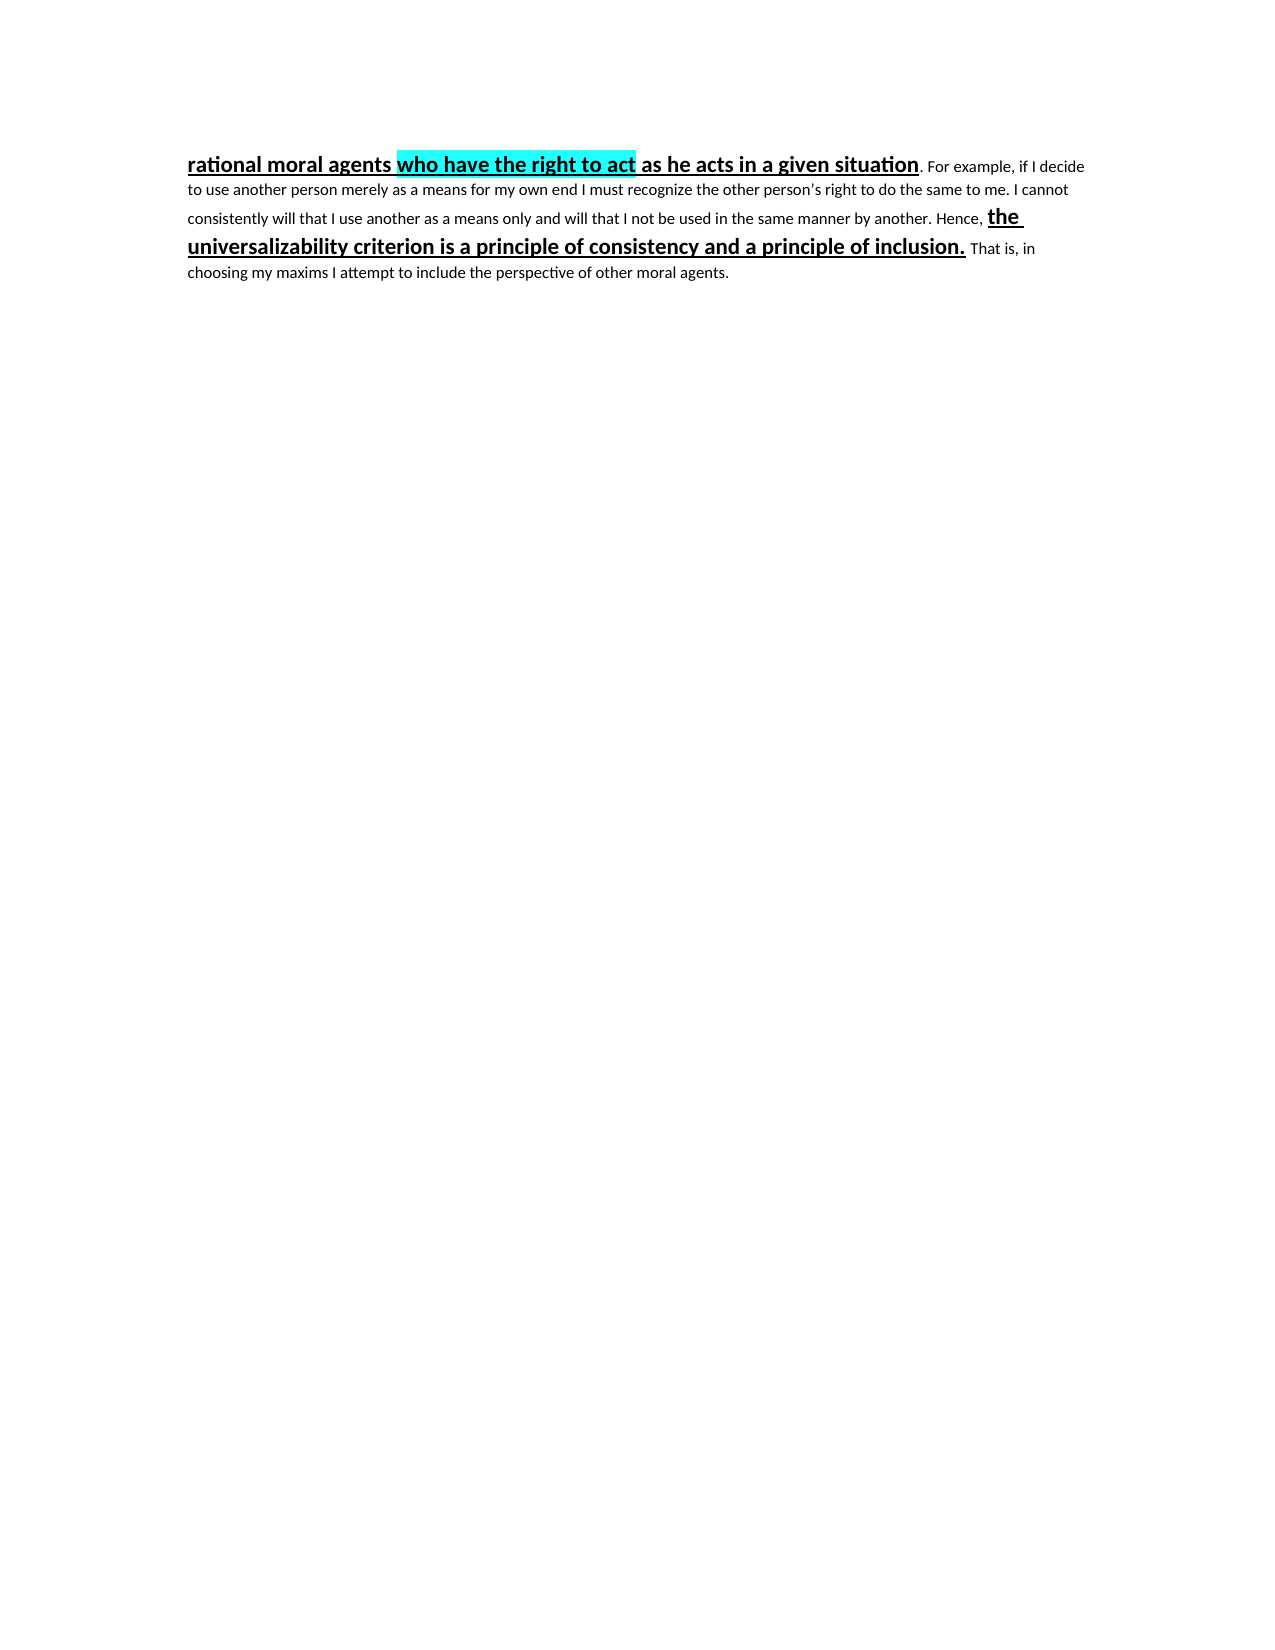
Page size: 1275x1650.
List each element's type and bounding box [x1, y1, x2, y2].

text [187, 150, 1087, 282]
